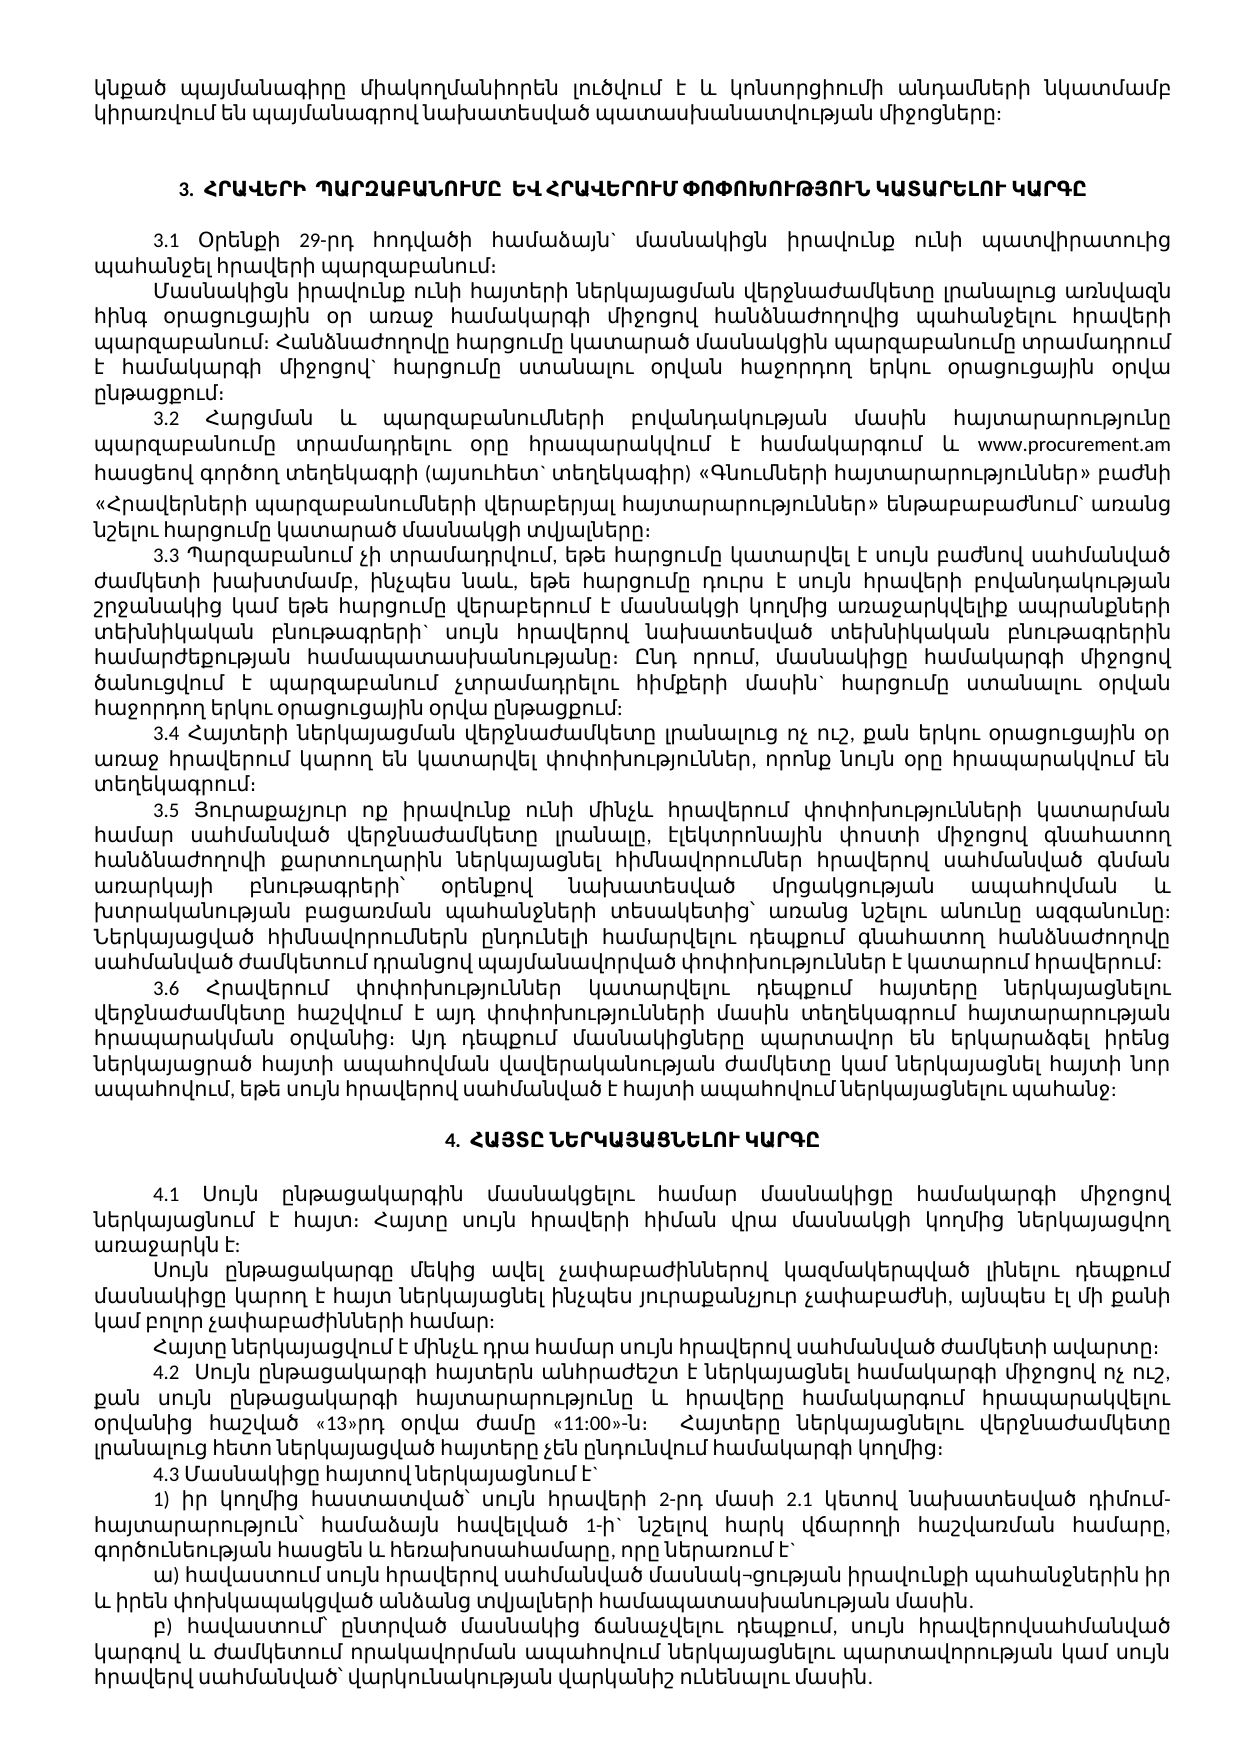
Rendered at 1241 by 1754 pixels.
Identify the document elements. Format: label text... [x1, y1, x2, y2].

text Մասնակիցն իրավունք ունի հայտերի ներկայացման վերջնաժամկետը լրանալուց առնվազն հինգ օրացուցային օր առաջ համակարգի միջոցով հանձնաժողովից պահանջելու հրավերի պարզաբանում։ Հանձնաժողովը հարցումը կատարած մասնակցին պարզաբանումը տրամադրում է համակարգի միջոցով` հարցումը ստանալու օրվան հաջորդող երկու օրացուցային օրվա ընթացքում։ [94, 278, 1171, 405]
text 3.3 Պարզաբանում չի տրամադրվում, եթե հարցումը կատարվել է սույն բաժնով սահմանված ժամկետի խախտմամբ, ինչպես նաև, եթե հարցումը դուրս է սույն հրավերի բովանդակության շրջանակից կամ եթե հարցումը վերաբերում է մասնակցի կողմից առաջարկվելիք ապրանքների տեխնիկական բնութագրերի` սույն հրավերով նախատեսված տեխնիկական բնութագրերին համարժեքության համապատասխանությանը։ Ընդ որում, մասնակիցը համակարգի միջոցով ծանուցվում է պարզաբանում չտրամադրելու հիմքերի մասին` հարցումը ստանալու օրվան հաջորդող երկու օրացուցային օրվա ընթացքում: [94, 543, 1171, 721]
text բ) հավաստում՝ ընտրված մասնակից ճանաչվելու դեպքում, սույն հրավերովսահմանված կարգով և ժամկետում որակավորման ապահովում ներկայացնելու պարտավորության կամ սույն հրավերվ սահմանված՝ վարկունակության վարկանիշ ունենալու մասին. [94, 1613, 1171, 1690]
text ա) հավաստում սույն հրավերով սահմանված մասնակ¬ցության իրավունքի պահանջներին իր և իրեն փոխկապակցված անձանց տվյալների համապատասխանության մասին. [94, 1563, 1171, 1613]
text 4.3 Մասնակիցը հայտով ներկայացնում է` [94, 1461, 1171, 1486]
text 3.6 Հրավերում փոփոխություններ կատարվելու դեպքում հայտերը ներկայացնելու վերջնաժամկետը հաշվվում է այդ փոփոխությունների մասին տեղեկագրում հայտարարության հրապարակման օրվանից։ Այդ դեպքում մասնակիցները պարտավոր են երկարաձգել իրենց ներկայացրած հայտի ապահովման վավերականության ժամկետը կամ ներկայացնել հայտի նոր ապահովում, եթե սույն հրավերով սահմանված է հայտի ապահովում ներկայացնելու պահանջ: [94, 975, 1171, 1102]
text 3.2 Հարցման և պարզաբանումների բովանդակության մասին հայտարարությունը պարզաբանումը տրամադրելու օրը հրապարակվում է համակարգում և www.procurement.am հասցեով գործող տեղեկագրի (այսուհետ` տեղեկագիր) «Գնումների հայտարարություններ» բաժնի «Հրավերների պարզաբանումների վերաբերյալ հայտարարություններ» ենթաբաբաժնում` առանց նշելու հարցումը կատարած մասնակցի տվյալները։ [94, 405, 1171, 543]
text 3.1 Օրենքի 29-րդ հոդվածի համաձայն` մասնակիցն իրավունք ունի պատվիրատուից պահանջել հրավերի պարզաբանում։ [94, 227, 1171, 278]
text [94, 75, 1171, 126]
text 3.5 Յուրաքաչյուր ոք իրավունք ունի մինչև հրավերում փոփոխությունների կատարման համար սահմանված վերջնաժամկետը լրանալը, էլեկտրոնային փոստի միջոցով գնահատող հանձնաժողովի քարտուղարին ներկայացնել հիմնավորումներ հրավերով սահմանված գնման առարկայի բնութագրերի՝ օրենքով նախատեսված մրցակցության ապահովման և խտրականության բացառման պահանջների տեսակետից՝ առանց նշելու անունը ազգանունը: Ներկայացված հիմնավորումներն ընդունելի համարվելու դեպքում գնահատող հանձնաժողովը սահմանված ժամկետում դրանցով պայմանավորված փոփոխություններ է կատարում հրավերում: [94, 797, 1171, 975]
text Սույն ընթացակարգը մեկից ավել չափաբաժիններով կազմակերպված լինելու դեպքում մասնակիցը կարող է հայտ ներկայացնել ինչպես յուրաքանչյուր չափաբաժնի, այնպես էլ մի քանի կամ բոլոր չափաբաժինների համար: [94, 1258, 1171, 1334]
text 3.4 Հայտերի ներկայացման վերջնաժամկետը լրանալուց ոչ ուշ, քան երկու օրացուցային օր առաջ հրավերում կարող են կատարվել փոփոխություններ, որոնք նույն օրը հրապարակվում են տեղեկագրում։ [94, 721, 1171, 797]
text 4.2 Սույն ընթացակարգի հայտերն անհրաժեշտ է ներկայացնել համակարգի միջոցով ոչ ուշ, քան սույն ընթացակարգի հայտարարությունը և հրավերը համակարգում հրապարակվելու օրվանից հաշված «13»րդ օրվա ժամը «11:00»-ն։ Հայտերը ներկայացնելու վերջնաժամկետը լրանալուց հետո ներկայացված հայտերը չեն ընդունվում համակարգի կողմից։ [94, 1359, 1171, 1461]
text Հայտը ներկայացվում է մինչև դրա համար սույն հրավերով սահմանված ժամկետի ավարտը։ [94, 1334, 1171, 1359]
text 1) իր կողմից հաստատված՝ սույն հրավերի 2-րդ մասի 2.1 կետով նախատեսված դիմում-հայտարարություն՝ համաձայն հավելված 1-ի` նշելով հարկ վճարողի հաշվառման համարը, գործունեության հասցեն և հեռախոսահամարը, որը ներառում է` [94, 1486, 1171, 1563]
text 4. ՀԱՅՏԸ ՆԵՐԿԱՅԱՑՆԵԼՈՒ ԿԱՐԳԸ [94, 1127, 1171, 1153]
text 4.1 Սույն ընթացակարգին մասնակցելու համար մասնակիցը համակարգի միջոցով ներկայացնում է հայտ։ Հայտը սույն հրավերի հիման վրա մասնակցի կողմից ներկայացվող առաջարկն է: [94, 1181, 1171, 1258]
text 3. ՀՐԱՎԵՐԻ ՊԱՐԶԱԲԱՆՈՒՄԸ ԵՎ ՀՐԱՎԵՐՈՒՄ ՓՈՓՈԽՈՒԹՅՈՒՆ ԿԱՏԱՐԵԼՈՒ ԿԱՐԳԸ [94, 177, 1171, 202]
